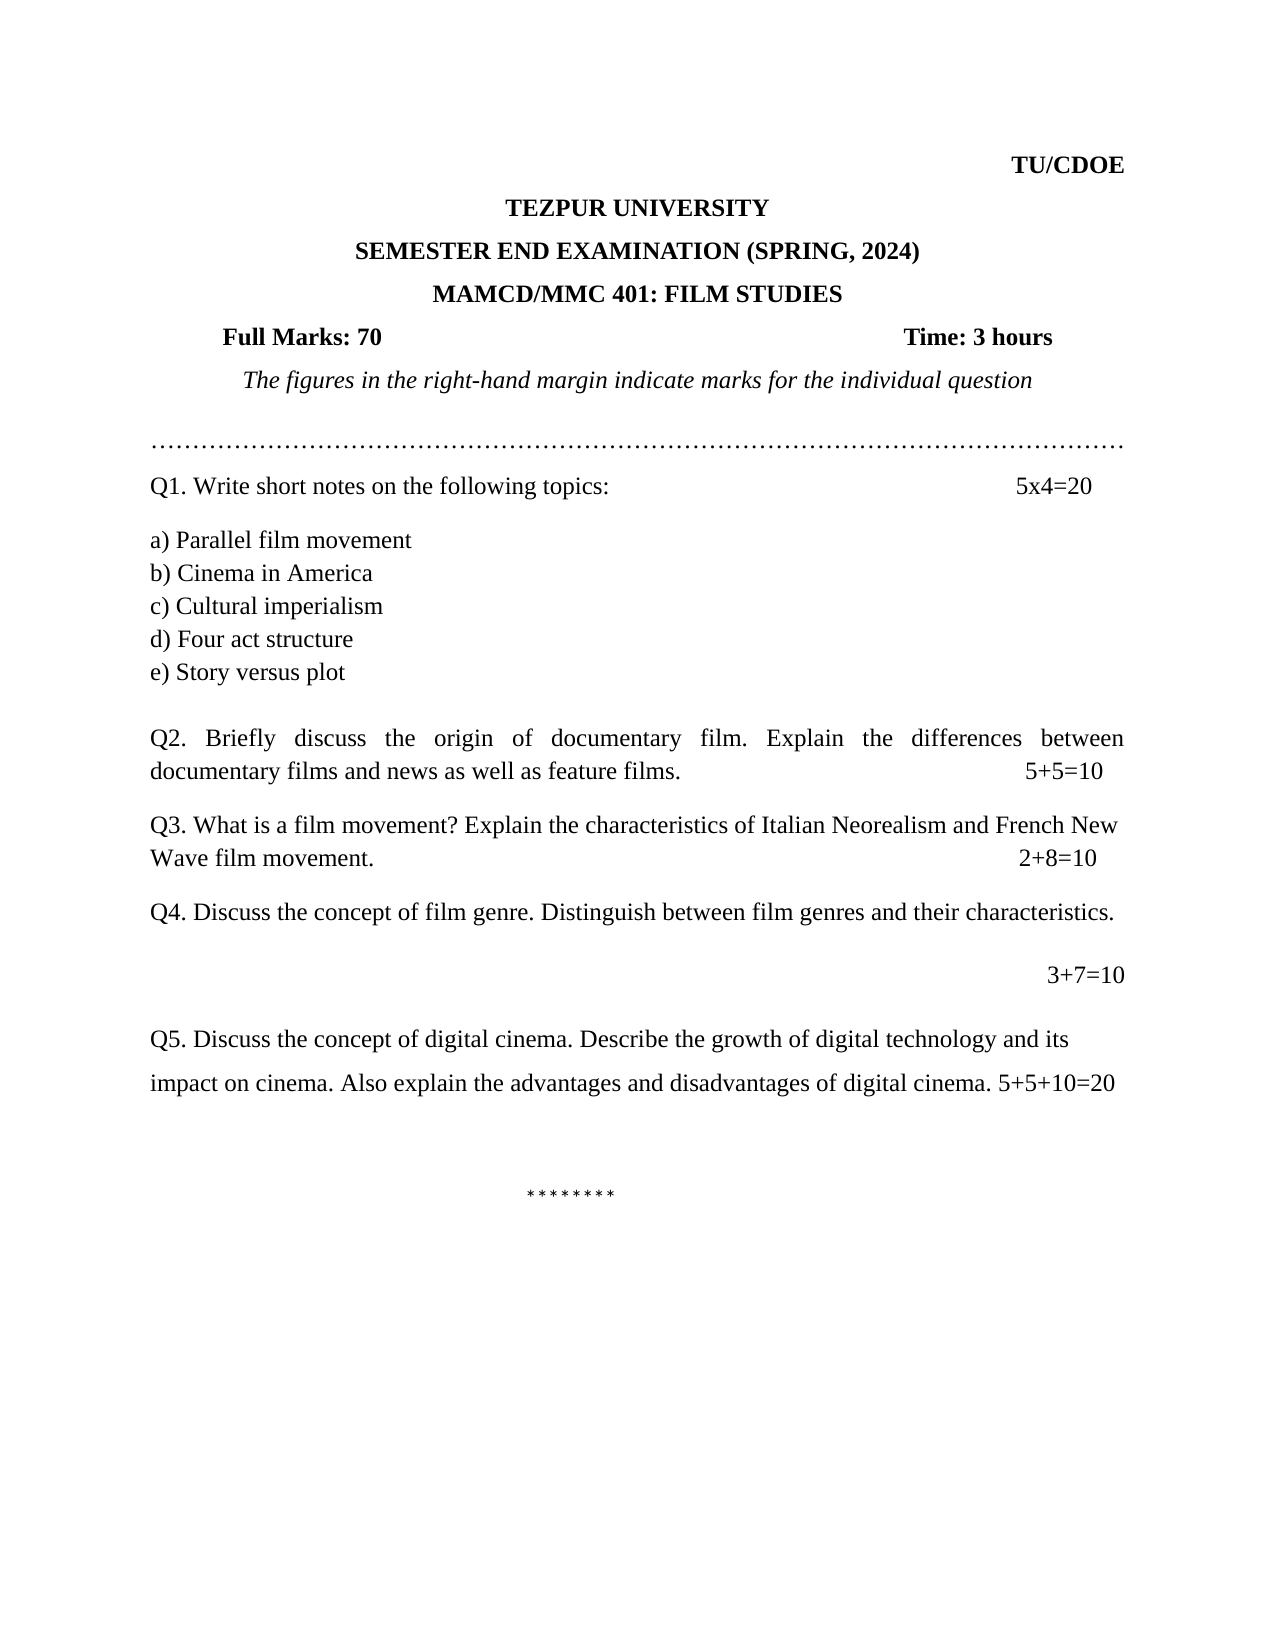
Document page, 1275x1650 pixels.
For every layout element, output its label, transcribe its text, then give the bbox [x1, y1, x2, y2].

text Q2. Briefly discuss the origin of documentary film. Explain the differences between documentary films and news as well as feature films. 5+5=10 [150, 723, 1125, 784]
text SEMESTER END EXAMINATION (SPRING, 2024) [150, 236, 1125, 265]
text Q5. Discuss the concept of digital cinema. Describe the growth of digital technology and its impact on cinema. Also explain the advantages and disadvantages of digital cinema. 5+5+10=20 [150, 1024, 1125, 1096]
text TU/CDOE [150, 150, 1125, 179]
text e) Story versus plot [150, 657, 1125, 686]
text 3+7=10 [150, 961, 1125, 989]
text Q4. Discuss the concept of film genre. Distinguish between film genres and their characteristics. [150, 897, 1125, 925]
text MAMCD/MMC 401: FILM STUDIES [150, 279, 1125, 308]
text ******** [450, 1184, 1125, 1213]
text ……………………………………………………………………………………………………… [150, 425, 1125, 454]
text d) Four act structure [150, 624, 1125, 652]
text The figures in the right-hand margin indicate marks for the individual question [150, 366, 1125, 394]
text b) Cinema in America [150, 558, 1125, 586]
text Q3. What is a film movement? Explain the characteristics of Italian Neorealism and French New Wave film movement. 2+8=10 [150, 810, 1125, 871]
text c) Cultural imperialism [150, 591, 1125, 619]
text Full Marks: 70 Time: 3 hours [150, 322, 1125, 351]
text Q1. Write short notes on the following topics: 5x4=20 [150, 471, 1125, 499]
text TEZPUR UNIVERSITY [150, 193, 1125, 222]
text a) Parallel film movement [150, 525, 1125, 553]
